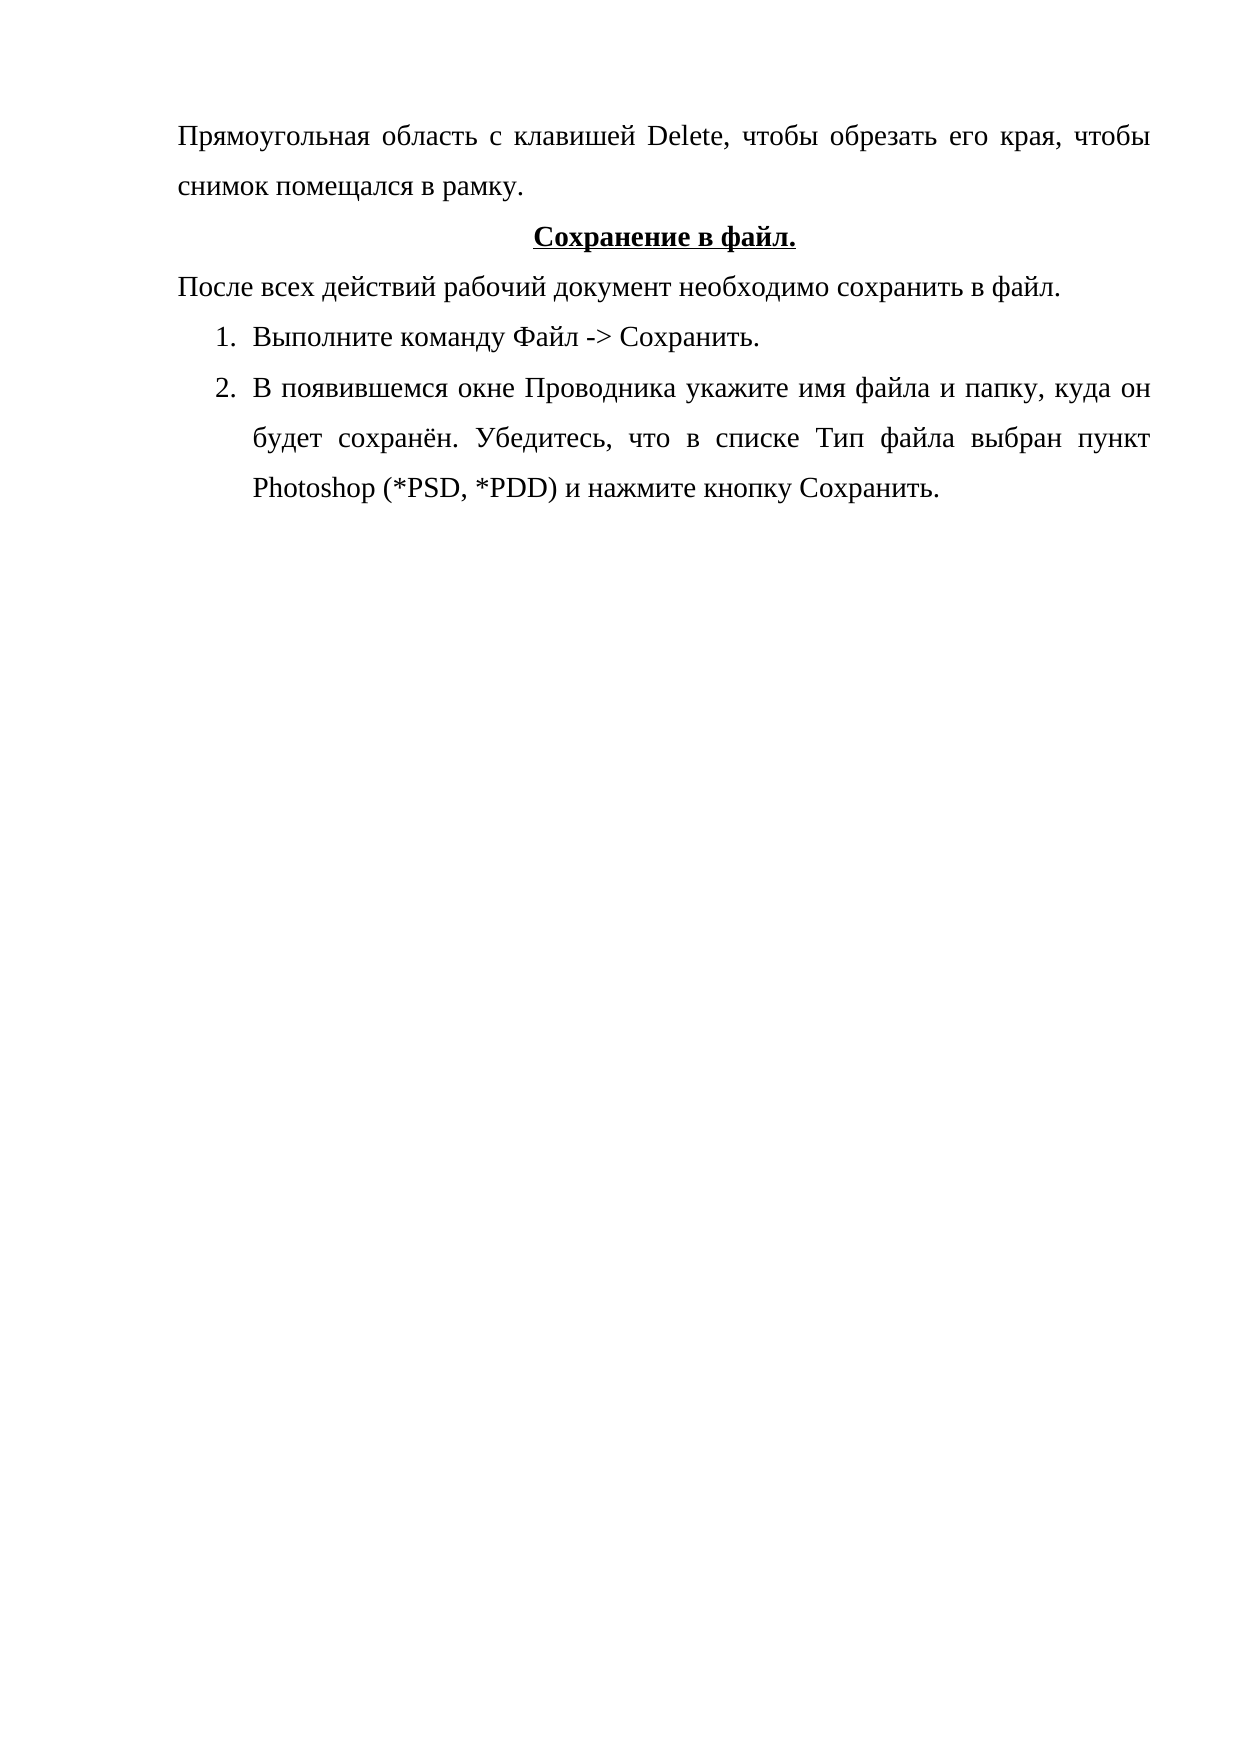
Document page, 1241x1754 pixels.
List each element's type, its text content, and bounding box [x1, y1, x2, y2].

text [177, 118, 1152, 202]
list Выполните команду Файл -> Сохранить. [215, 319, 1152, 353]
text После всех действий рабочий документ необходимо сохранить в файл. [177, 269, 1152, 303]
list В появившемся окне Проводника укажите имя файла и папку, куда он будет сохранён. Убедитесь, что в списке Тип файла выбран пункт Photoshop (*PSD, *PDD) и нажмите кнопку Сохранить. [215, 370, 1152, 504]
text Сохранение в файл. [177, 219, 1152, 252]
